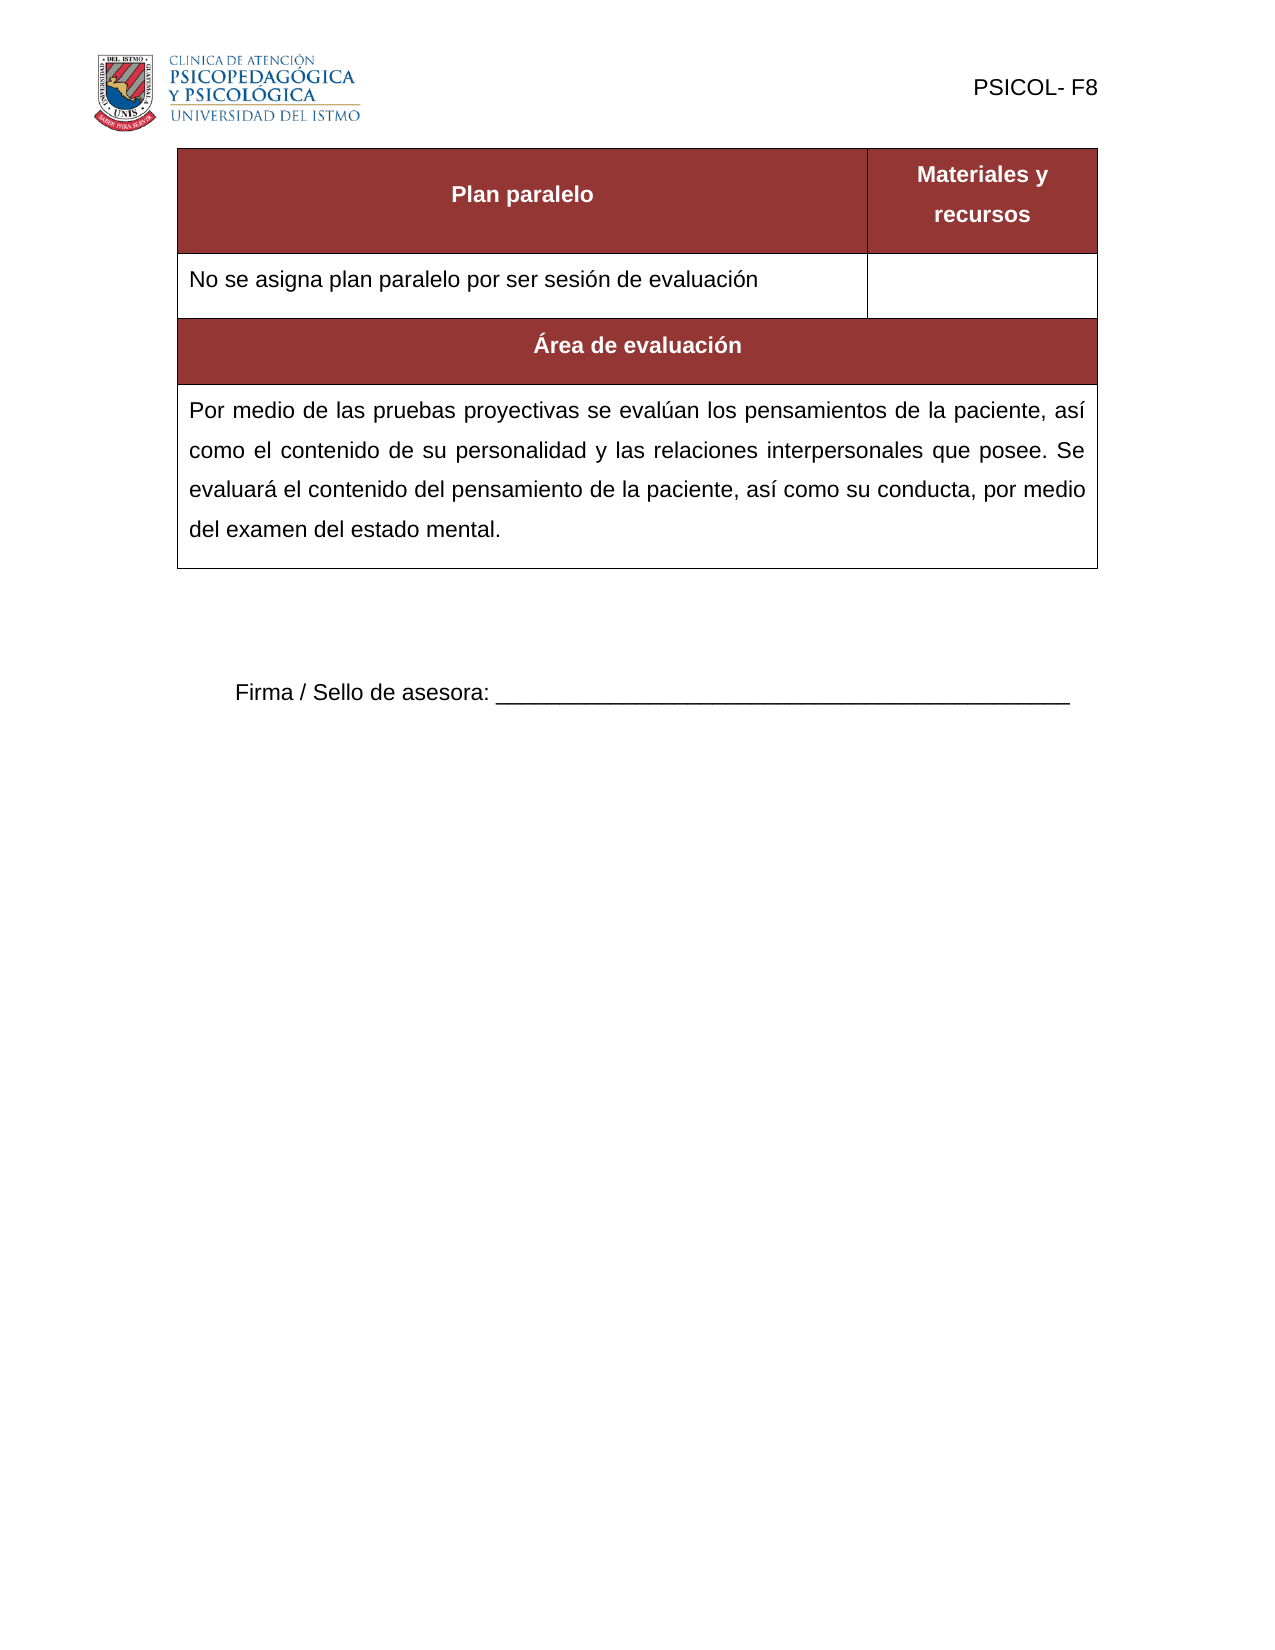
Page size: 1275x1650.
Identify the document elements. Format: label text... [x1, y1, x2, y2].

table_cell Materiales y recursos [868, 149, 1097, 253]
picture [42, 25, 422, 166]
table_cell Plan paralelo [178, 149, 867, 253]
table_cell Por medio de las pruebas proyectivas se evalúan los pensamientos de la paciente, así como el contenido de su personalidad y las relaciones interpersonales que posee. Se evaluará el contenido del pensamiento de la paciente, así como su conducta, por medio del examen del estado mental. [178, 385, 1097, 568]
table_cell Área de evaluación [178, 319, 1097, 384]
text Firma / Sello de asesora: _____________________________________________ [177, 679, 1127, 706]
table_cell [868, 254, 1097, 318]
table_cell No se asigna plan paralelo por ser sesión de evaluación [178, 254, 867, 318]
